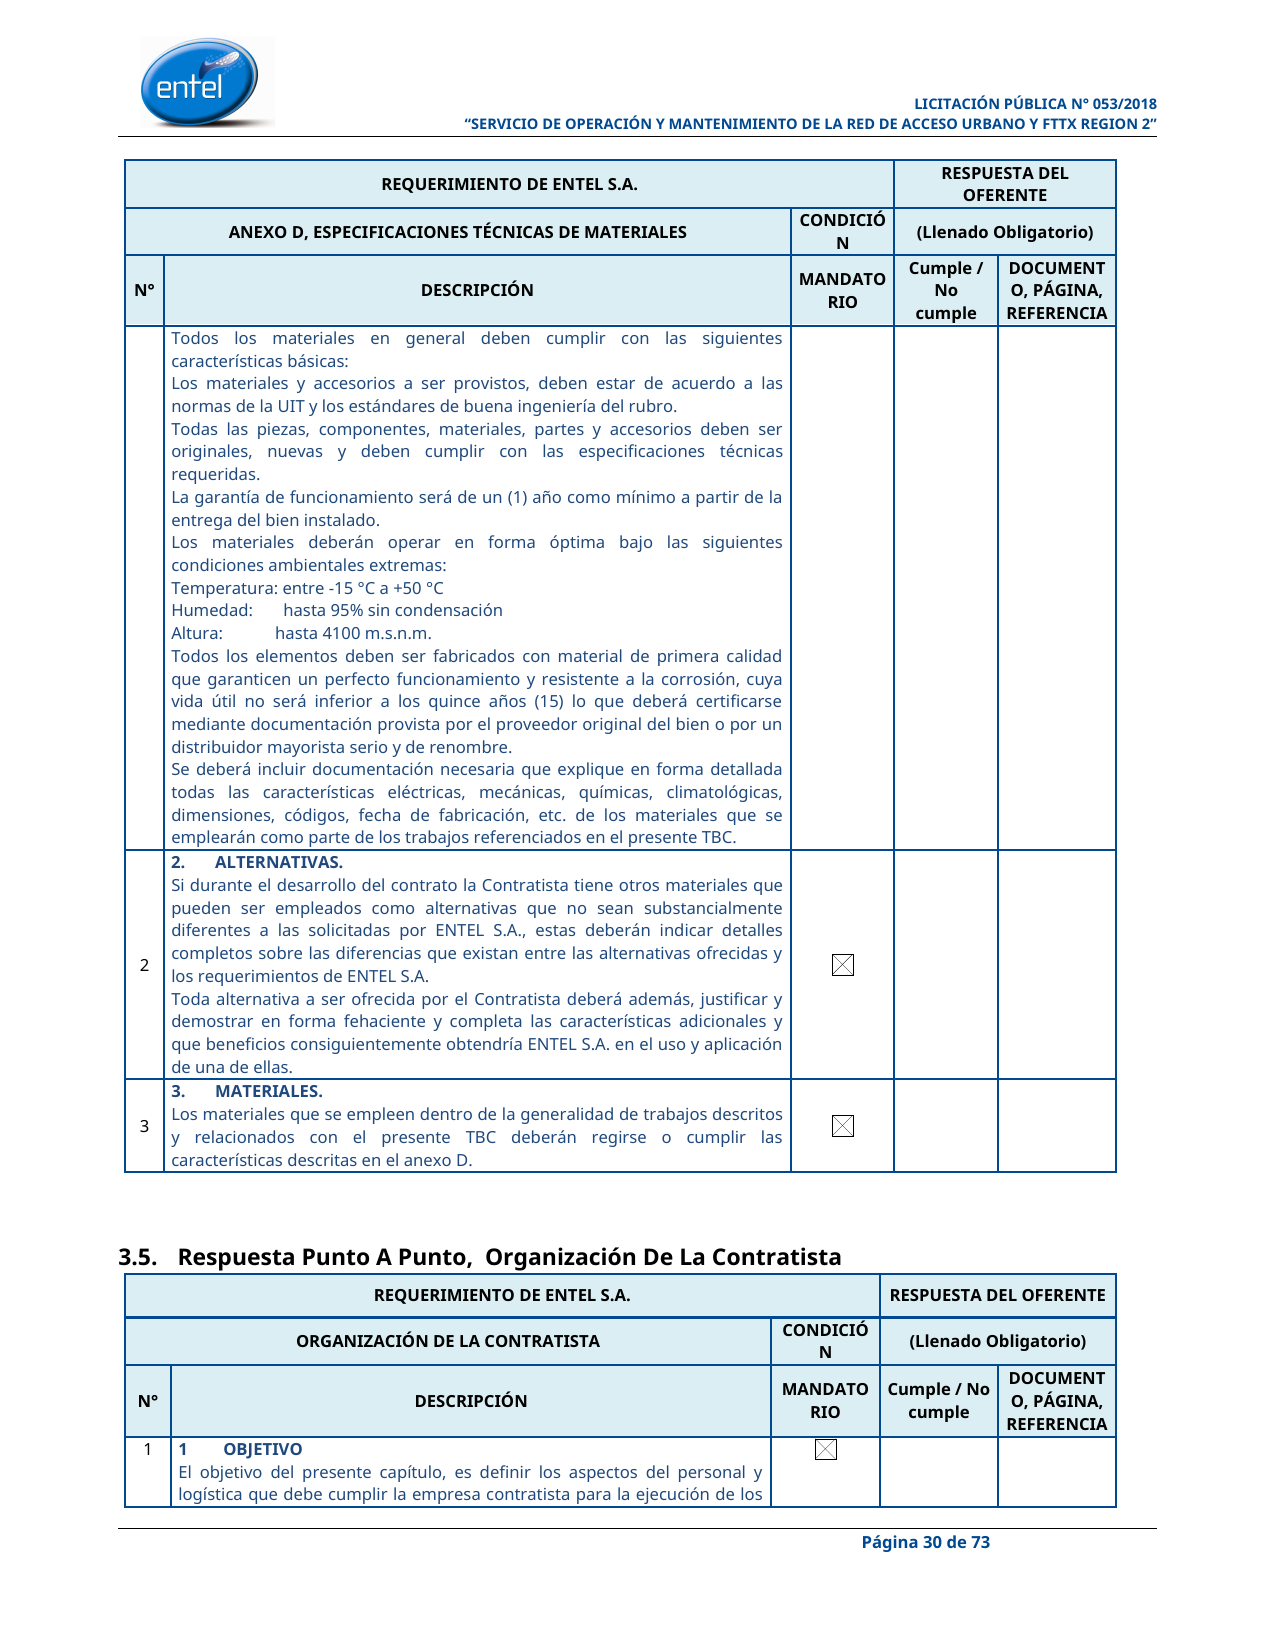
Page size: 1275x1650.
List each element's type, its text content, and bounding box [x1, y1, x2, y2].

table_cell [126, 209, 790, 254]
table_cell MANDATORIO [792, 256, 893, 324]
table_cell DESCRIPCIÓN [172, 1366, 770, 1436]
table_cell CONDICIÓN [772, 1319, 879, 1364]
table_cell N° [126, 256, 163, 324]
table_cell 1 [126, 1438, 170, 1506]
picture [140, 36, 276, 128]
table_cell DOCUMENTO, PÁGINA, REFERENCIA [999, 256, 1115, 324]
table_cell [792, 327, 893, 849]
table_cell [772, 1438, 879, 1506]
table_cell N° [126, 1366, 170, 1436]
table_cell CONDICIÓN [792, 209, 893, 254]
table_cell 2 [126, 851, 163, 1078]
table_cell (Llenado Obligatorio) [895, 209, 1115, 254]
table_cell 1 [126, 327, 163, 849]
table_cell DOCUMENTO, PÁGINA, REFERENCIA [999, 1366, 1115, 1436]
table_header REQUERIMIENTO DE ENTEL S.A. [126, 161, 893, 207]
table_cell (Llenado Obligatorio) [881, 1319, 1115, 1364]
table_cell [881, 1438, 997, 1506]
table_cell [999, 1438, 1115, 1506]
table_cell Cumple / No cumple [895, 256, 997, 324]
table_cell [792, 1080, 893, 1171]
table_header RESPUESTA DEL OFERENTE [895, 161, 1115, 207]
table_cell [895, 1080, 997, 1171]
table_cell DESCRIPCIÓN [165, 256, 790, 324]
table_cell ALTERNATIVAS. Si durante el desarrollo del contrato la Contratista tiene otros materiales que pueden ser empleados como alternativas que no sean substancialmente diferentes a las solicitadas por ENTEL S.A., estas deberán indicar detalles completos sobre las diferencias que existan entre las alternativas ofrecidas y los requerimientos de ENTEL S.A. Toda alternativa a ser ofrecida por el Contratista deberá además, justificar y demostrar en forma fehaciente y completa las características adicionales y que beneficios consiguientemente obtendría ENTEL S.A. en el uso y aplicación de una de ellas. [165, 851, 790, 1078]
table_cell [792, 851, 893, 1078]
table_cell ORGANIZACIÓN DE LA CONTRATISTA [126, 1319, 770, 1364]
table_cell [895, 327, 997, 849]
table_cell 3 [126, 1080, 163, 1171]
table_header RESPUESTA DEL OFERENTE [881, 1275, 1115, 1316]
list Respuesta Punto A Punto, Organización De La Contratista [118, 1241, 1157, 1272]
table_cell [999, 1080, 1115, 1171]
table_cell [999, 851, 1115, 1078]
table_cell MANDATORIO [772, 1366, 879, 1436]
table_cell [999, 327, 1115, 849]
table_cell [895, 851, 997, 1078]
table_cell MATERIALES. Los materiales que se empleen dentro de la generalidad de trabajos descritos y relacionados con el presente TBC deberán regirse o cumplir las características descritas en el anexo D. [165, 1080, 790, 1171]
table_header REQUERIMIENTO DE ENTEL S.A. [126, 1275, 879, 1316]
table_cell Cumple / No cumple [881, 1366, 997, 1436]
